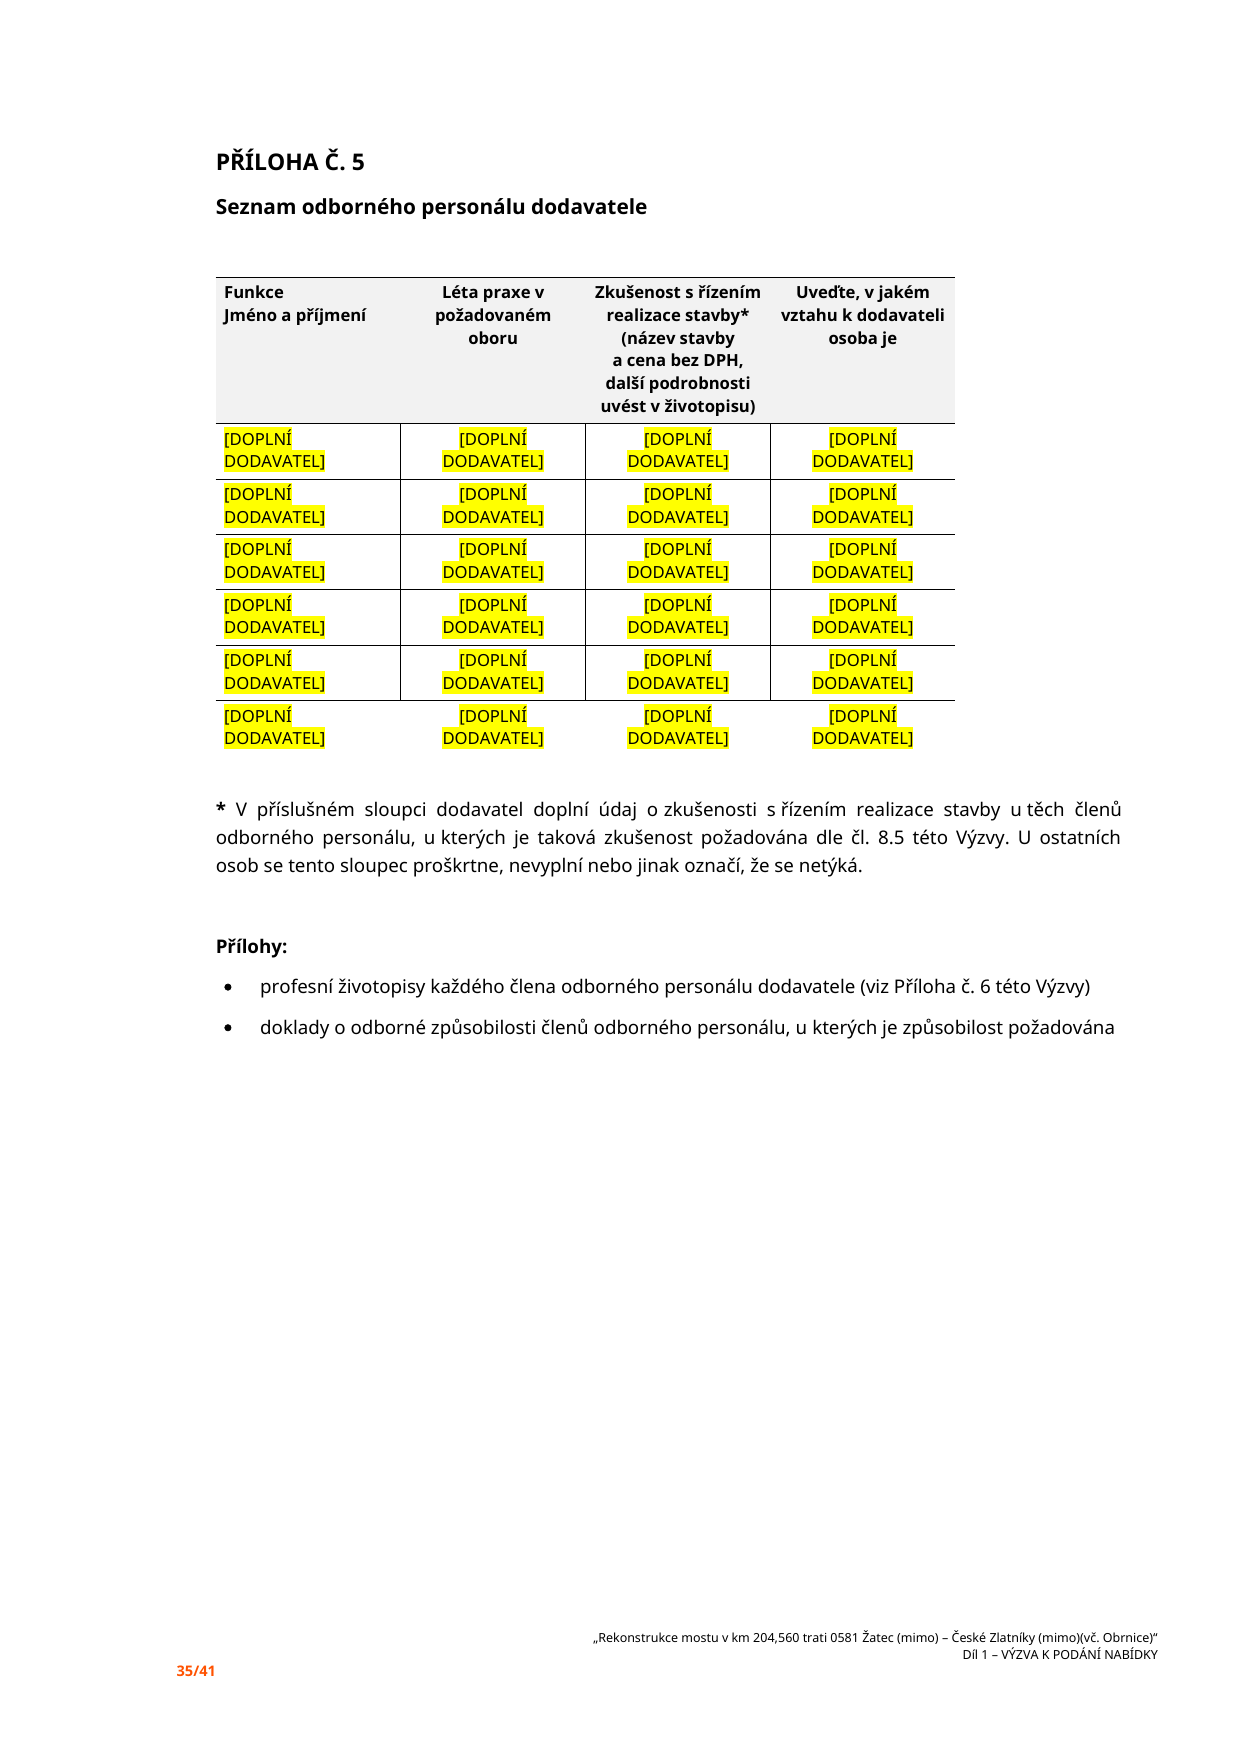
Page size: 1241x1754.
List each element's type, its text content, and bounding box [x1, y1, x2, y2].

table_cell [DOPLNÍ DODAVATEL] [585, 701, 770, 756]
table_cell [DOPLNÍ DODAVATEL] [401, 701, 585, 756]
table_cell [DOPLNÍ DODAVATEL] [216, 590, 400, 645]
table_cell [DOPLNÍ DODAVATEL] [401, 480, 585, 534]
table_cell [DOPLNÍ DODAVATEL] [586, 590, 770, 645]
table_cell [DOPLNÍ DODAVATEL] [586, 646, 770, 700]
text doklady o odborné způsobilosti členů odborného personálu, u kterých je způsobilost požadována [224, 1014, 1122, 1040]
table_cell [DOPLNÍ DODAVATEL] [401, 535, 585, 589]
table_cell [DOPLNÍ DODAVATEL] [401, 646, 585, 700]
text Seznam odborného personálu dodavatele [216, 192, 1122, 221]
table_cell [DOPLNÍ DODAVATEL] [216, 535, 400, 589]
table_cell [DOPLNÍ DODAVATEL] [216, 646, 400, 700]
text * V příslušném sloupci dodavatel doplní údaj o zkušenosti s řízením realizace stavby u těch členů odborného personálu, u kterých je taková zkušenost požadována dle čl. 8.5 této Výzvy. U ostatních osob se tento sloupec proškrtne, nevyplní nebo jinak označí, že se netýká. [216, 796, 1122, 878]
table_cell [DOPLNÍ DODAVATEL] [771, 535, 955, 589]
table_cell [DOPLNÍ DODAVATEL] [771, 424, 955, 478]
table_cell [DOPLNÍ DODAVATEL] [586, 535, 770, 589]
text profesní životopisy každého člena odborného personálu dodavatele (viz Příloha č. 6 této Výzvy) [224, 974, 1122, 999]
table_header Léta praxe v požadovaném oboru [401, 278, 585, 423]
table_cell [DOPLNÍ DODAVATEL] [771, 590, 955, 645]
table_cell [DOPLNÍ DODAVATEL] [401, 590, 585, 645]
text Přílohy: [216, 933, 1122, 959]
table_cell [DOPLNÍ DODAVATEL] [586, 424, 770, 478]
table_cell [DOPLNÍ DODAVATEL] [586, 480, 770, 534]
table_cell [DOPLNÍ DODAVATEL] [770, 701, 955, 756]
text Příloha č. 5 [216, 146, 1122, 177]
table_cell [DOPLNÍ DODAVATEL] [401, 424, 585, 478]
table_cell [DOPLNÍ DODAVATEL] [216, 424, 400, 478]
table_cell [DOPLNÍ DODAVATEL] [771, 646, 955, 700]
table_cell [DOPLNÍ DODAVATEL] [216, 480, 400, 534]
table_header Uveďte, v jakém vztahu k dodavateli osoba je [770, 278, 955, 423]
table_header Zkušenost s řízením realizace stavby* (název stavby a cena bez DPH, další podrobnosti uvést v životopisu) [585, 278, 770, 423]
table_header Funkce Jméno a příjmení [216, 278, 401, 423]
table_cell [DOPLNÍ DODAVATEL] [216, 701, 401, 756]
table_cell [DOPLNÍ DODAVATEL] [771, 480, 955, 534]
